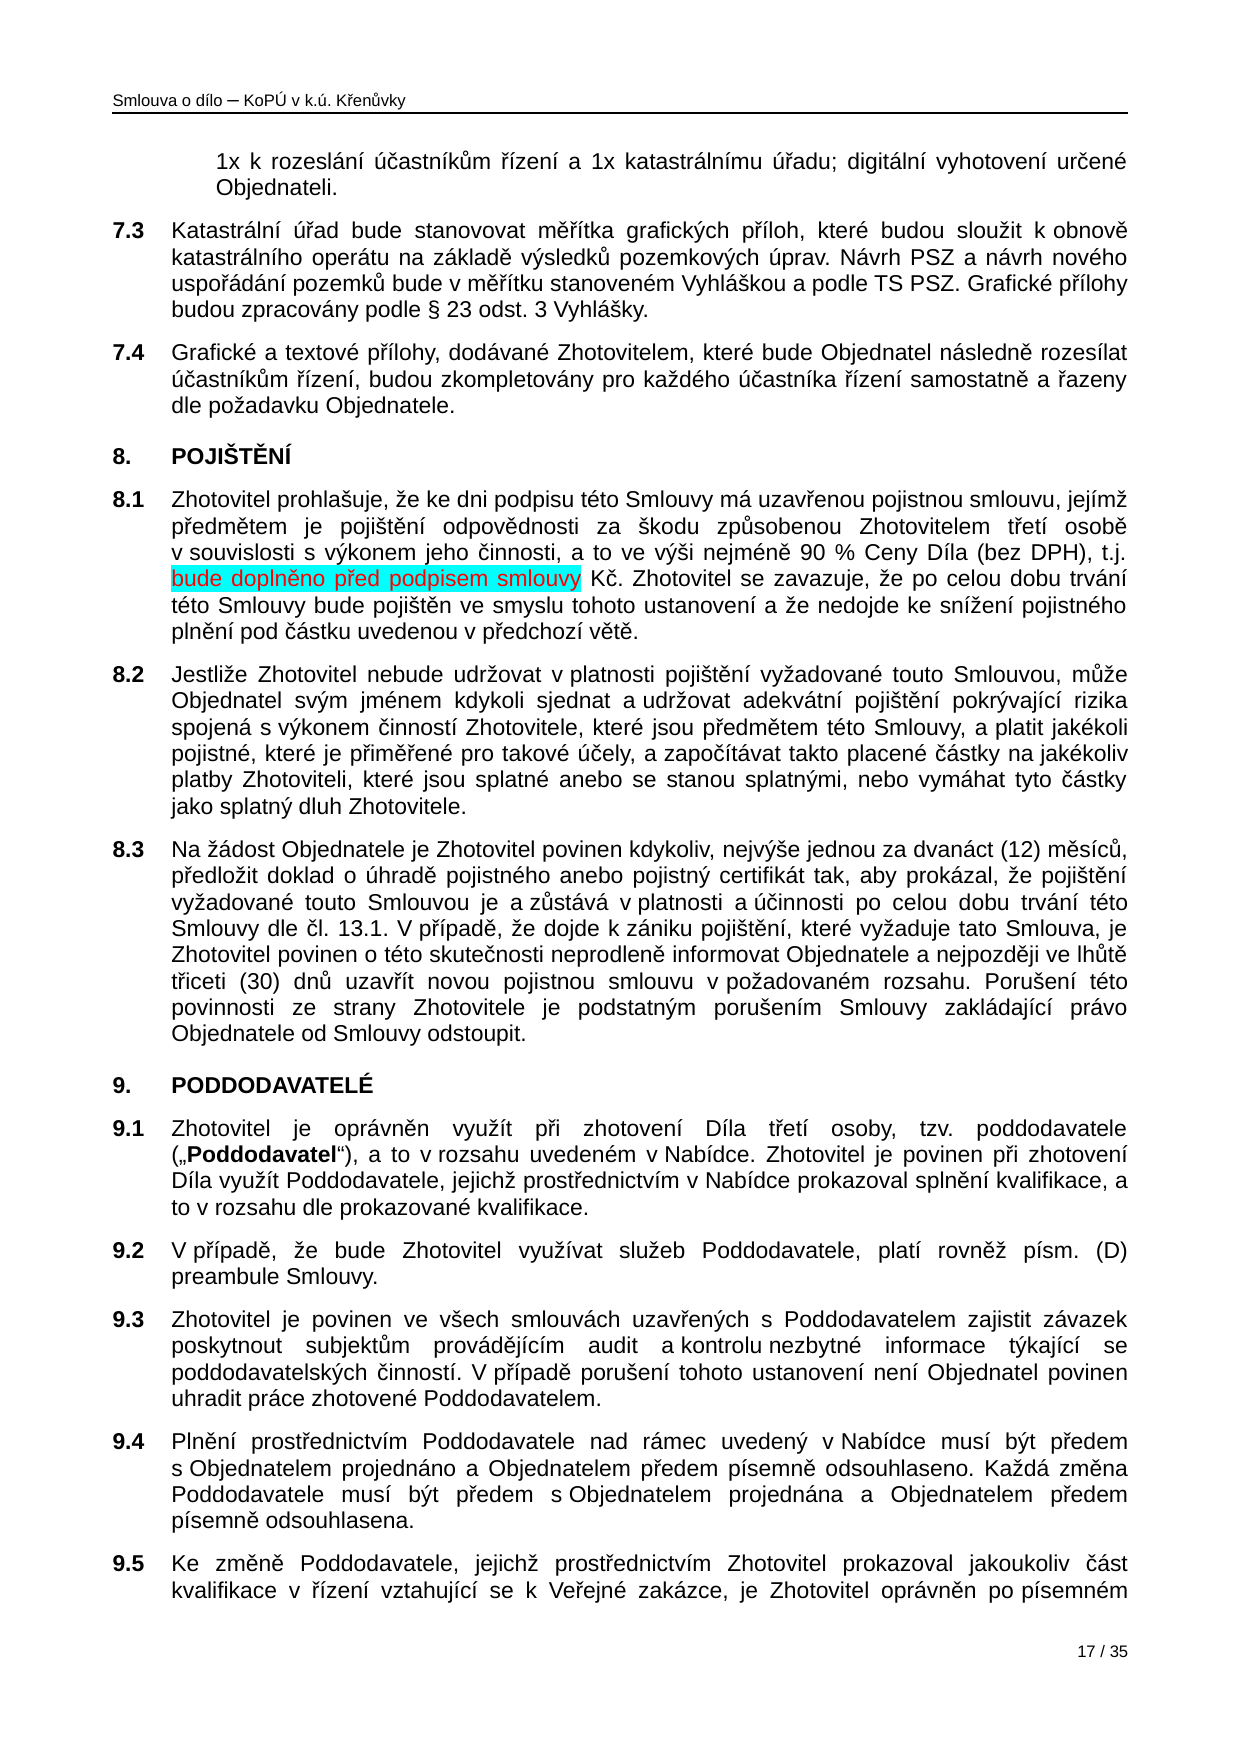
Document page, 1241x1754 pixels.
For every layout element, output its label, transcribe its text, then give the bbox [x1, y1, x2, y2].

text Zhotovitel je povinen ve všech smlouvách uzavřených s Poddodavatelem zajistit závazek poskytnout subjektům provádějícím audit a kontrolu nezbytné informace týkající se poddodavatelských činností. V případě porušení tohoto ustanovení není Objednatel povinen uhradit práce zhotovené Poddodavatelem. [112, 1306, 1128, 1412]
text Zhotovitel prohlašuje, že ke dni podpisu této Smlouvy má uzavřenou pojistnou smlouvu, jejímž předmětem je pojištění odpovědnosti za škodu způsobenou Zhotovitelem třetí osobě v souvislosti s výkonem jeho činnosti, a to ve výši nejméně 90 % Ceny Díla (bez DPH), t.j. bude doplněno před podpisem smlouvy Kč. Zhotovitel se zavazuje, že po celou dobu trvání této Smlouvy bude pojištěn ve smyslu tohoto ustanovení a že nedojde ke snížení pojistného plnění pod částku uvedenou v předchozí větě. [112, 486, 1128, 644]
text V případě, že bude Zhotovitel využívat služeb Poddodavatele, platí rovněž písm. (D) preambule Smlouvy. [112, 1237, 1128, 1289]
text Jestliže Zhotovitel nebude udržovat v platnosti pojištění vyžadované touto Smlouvou, může Objednatel svým jménem kdykoli sjednat a udržovat adekvátní pojištění pokrývající rizika spojená s výkonem činností Zhotovitele, které jsou předmětem této Smlouvy, a platit jakékoli pojistné, které je přiměřené pro takové účely, a započítávat takto placené částky na jakékoliv platby Zhotoviteli, které jsou splatné anebo se stanou splatnými, nebo vymáhat tyto částky jako splatný dluh Zhotovitele. [112, 661, 1128, 819]
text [112, 1550, 1128, 1603]
text Katastrální úřad bude stanovovat měřítka grafických příloh, které budou sloužit k obnově katastrálního operátu na základě výsledků pozemkových úprav. Návrh PSZ a návrh nového uspořádání pozemků bude v měřítku stanoveném Vyhláškou a podle TS PSZ. Grafické přílohy budou zpracovány podle § 23 odst. 3 Vyhlášky. [112, 217, 1128, 322]
text Grafické a textové přílohy, dodávané Zhotovitelem, které bude Objednatel následně rozesílat účastníkům řízení, budou zkompletovány pro každého účastníka řízení samostatně a řazeny dle požadavku Objednatele. [112, 339, 1128, 418]
text Plnění prostřednictvím Poddodavatele nad rámec uvedený v Nabídce musí být předem s Objednatelem projednáno a Objednatelem předem písemně odsouhlaseno. Každá změna Poddodavatele musí být předem s Objednatelem projednána a Objednatelem předem písemně odsouhlasena. [112, 1428, 1128, 1534]
text Zhotovitel je oprávněn využít při zhotovení Díla třetí osoby, tzv. poddodavatele („Poddodavatel“), a to v rozsahu uvedeném v Nabídce. Zhotovitel je povinen při zhotovení Díla využít Poddodavatele, jejichž prostřednictvím v Nabídce prokazoval splnění kvalifikace, a to v rozsahu dle prokazované kvalifikace. [112, 1115, 1128, 1220]
text Pojištění [112, 443, 1128, 469]
text Poddodavatelé [112, 1072, 1128, 1098]
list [171, 148, 1128, 200]
text Na žádost Objednatele je Zhotovitel povinen kdykoliv, nejvýše jednou za dvanáct (12) měsíců, předložit doklad o úhradě pojistného anebo pojistný certifikát tak, aby prokázal, že pojištění vyžadované touto Smlouvou je a zůstává v platnosti a účinnosti po celou dobu trvání této Smlouvy dle čl. 13.1. V případě, že dojde k zániku pojištění, které vyžaduje tato Smlouva, je Zhotovitel povinen o této skutečnosti neprodleně informovat Objednatele a nejpozději ve lhůtě třiceti (30) dnů uzavřít novou pojistnou smlouvu v požadovaném rozsahu. Porušení této povinnosti ze strany Zhotovitele je podstatným porušením Smlouvy zakládající právo Objednatele od Smlouvy odstoupit. [112, 836, 1128, 1047]
